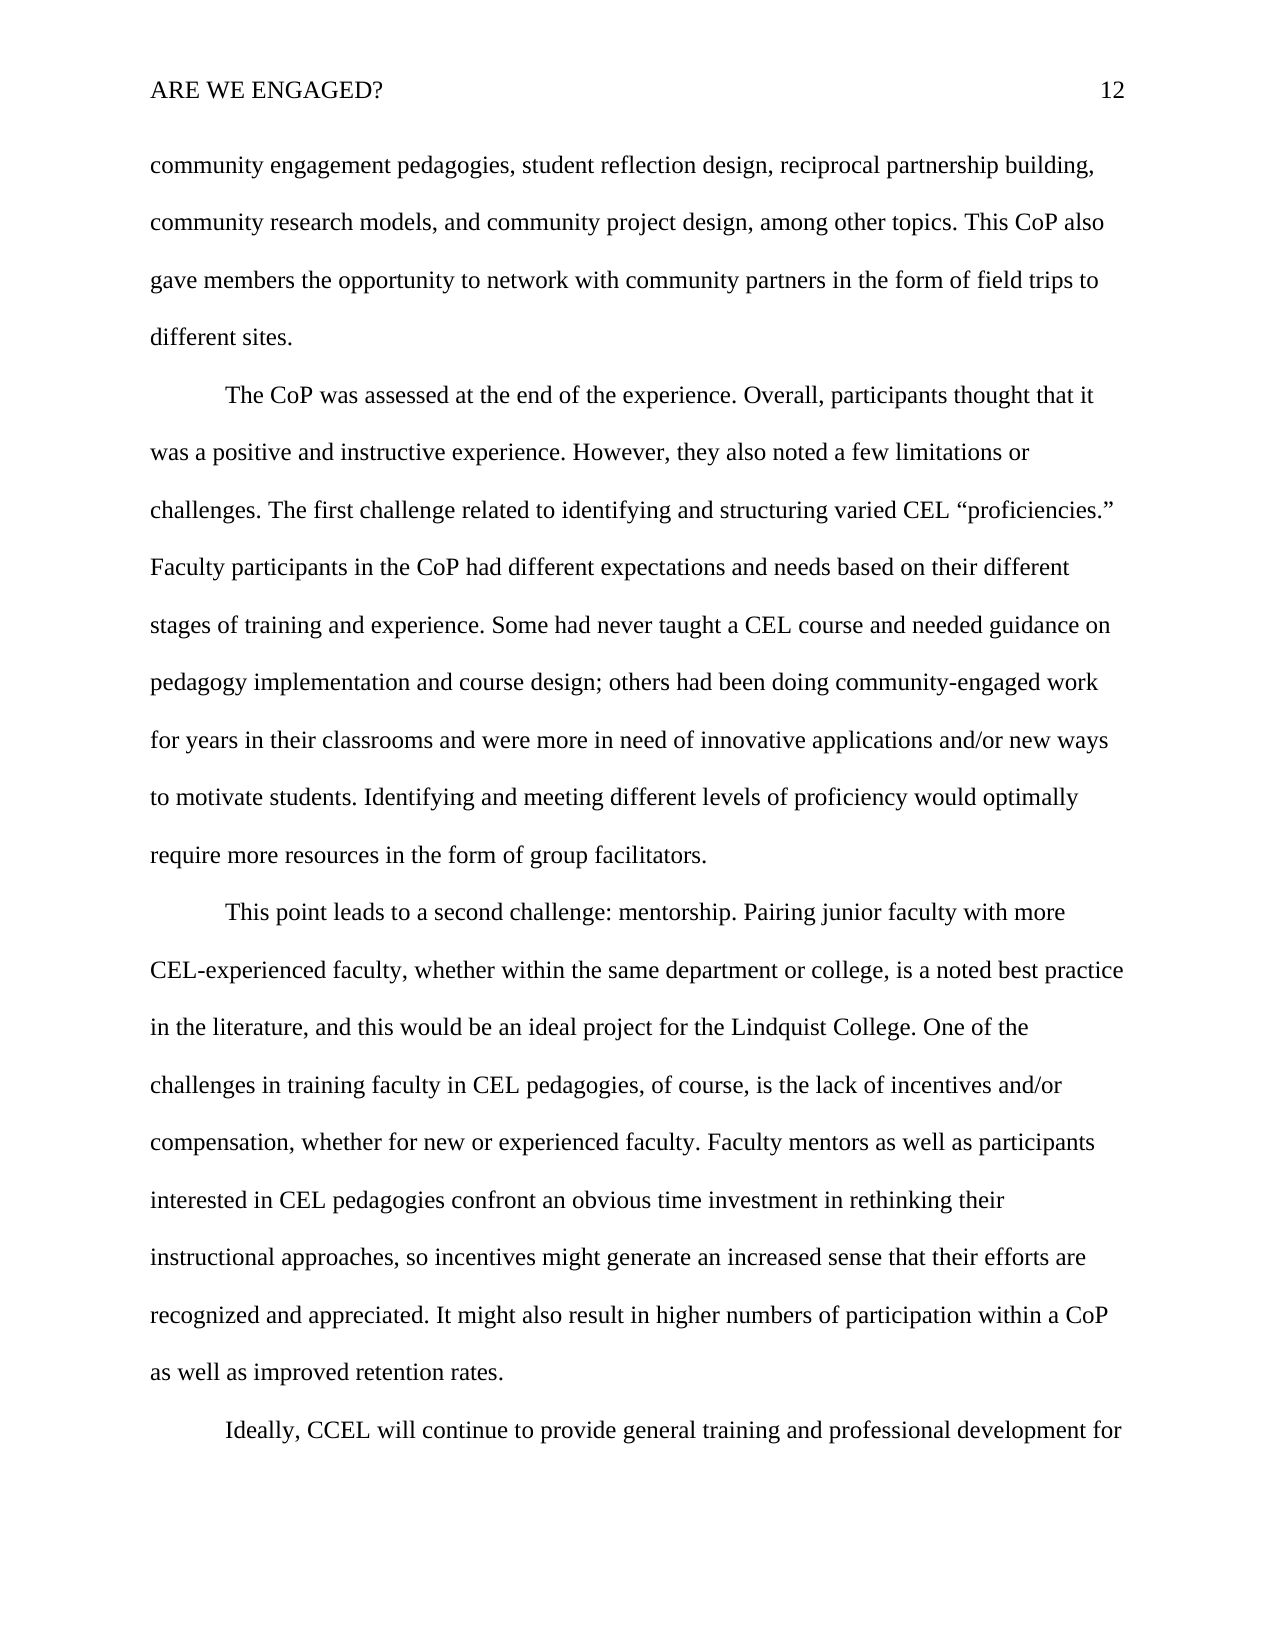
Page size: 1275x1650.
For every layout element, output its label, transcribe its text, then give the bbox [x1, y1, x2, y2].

text This point leads to a second challenge: mentorship. Pairing junior faculty with more CEL-experienced faculty, whether within the same department or college, is a noted best practice in the literature, and this would be an ideal project for the Lindquist College. One of the challenges in training faculty in CEL pedagogies, of course, is the lack of incentives and/or compensation, whether for new or experienced faculty. Faculty mentors as well as participants interested in CEL pedagogies confront an obvious time investment in rethinking their instructional approaches, so incentives might generate an increased sense that their efforts are recognized and appreciated. It might also result in higher numbers of participation within a CoP as well as improved retention rates. [150, 897, 1125, 1386]
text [150, 1415, 1125, 1444]
text The CoP was assessed at the end of the experience. Overall, participants thought that it was a positive and instructive experience. However, they also noted a few limitations or challenges. The first challenge related to identifying and structuring varied CEL “proficiencies.” Faculty participants in the CoP had different expectations and needs based on their different stages of training and experience. Some had never taught a CEL course and needed guidance on pedagogy implementation and course design; others had been doing community-engaged work for years in their classrooms and were more in need of innovative applications and/or new ways to motivate students. Identifying and meeting different levels of proficiency would optimally require more resources in the form of group facilitators. [150, 380, 1125, 869]
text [150, 150, 1125, 351]
